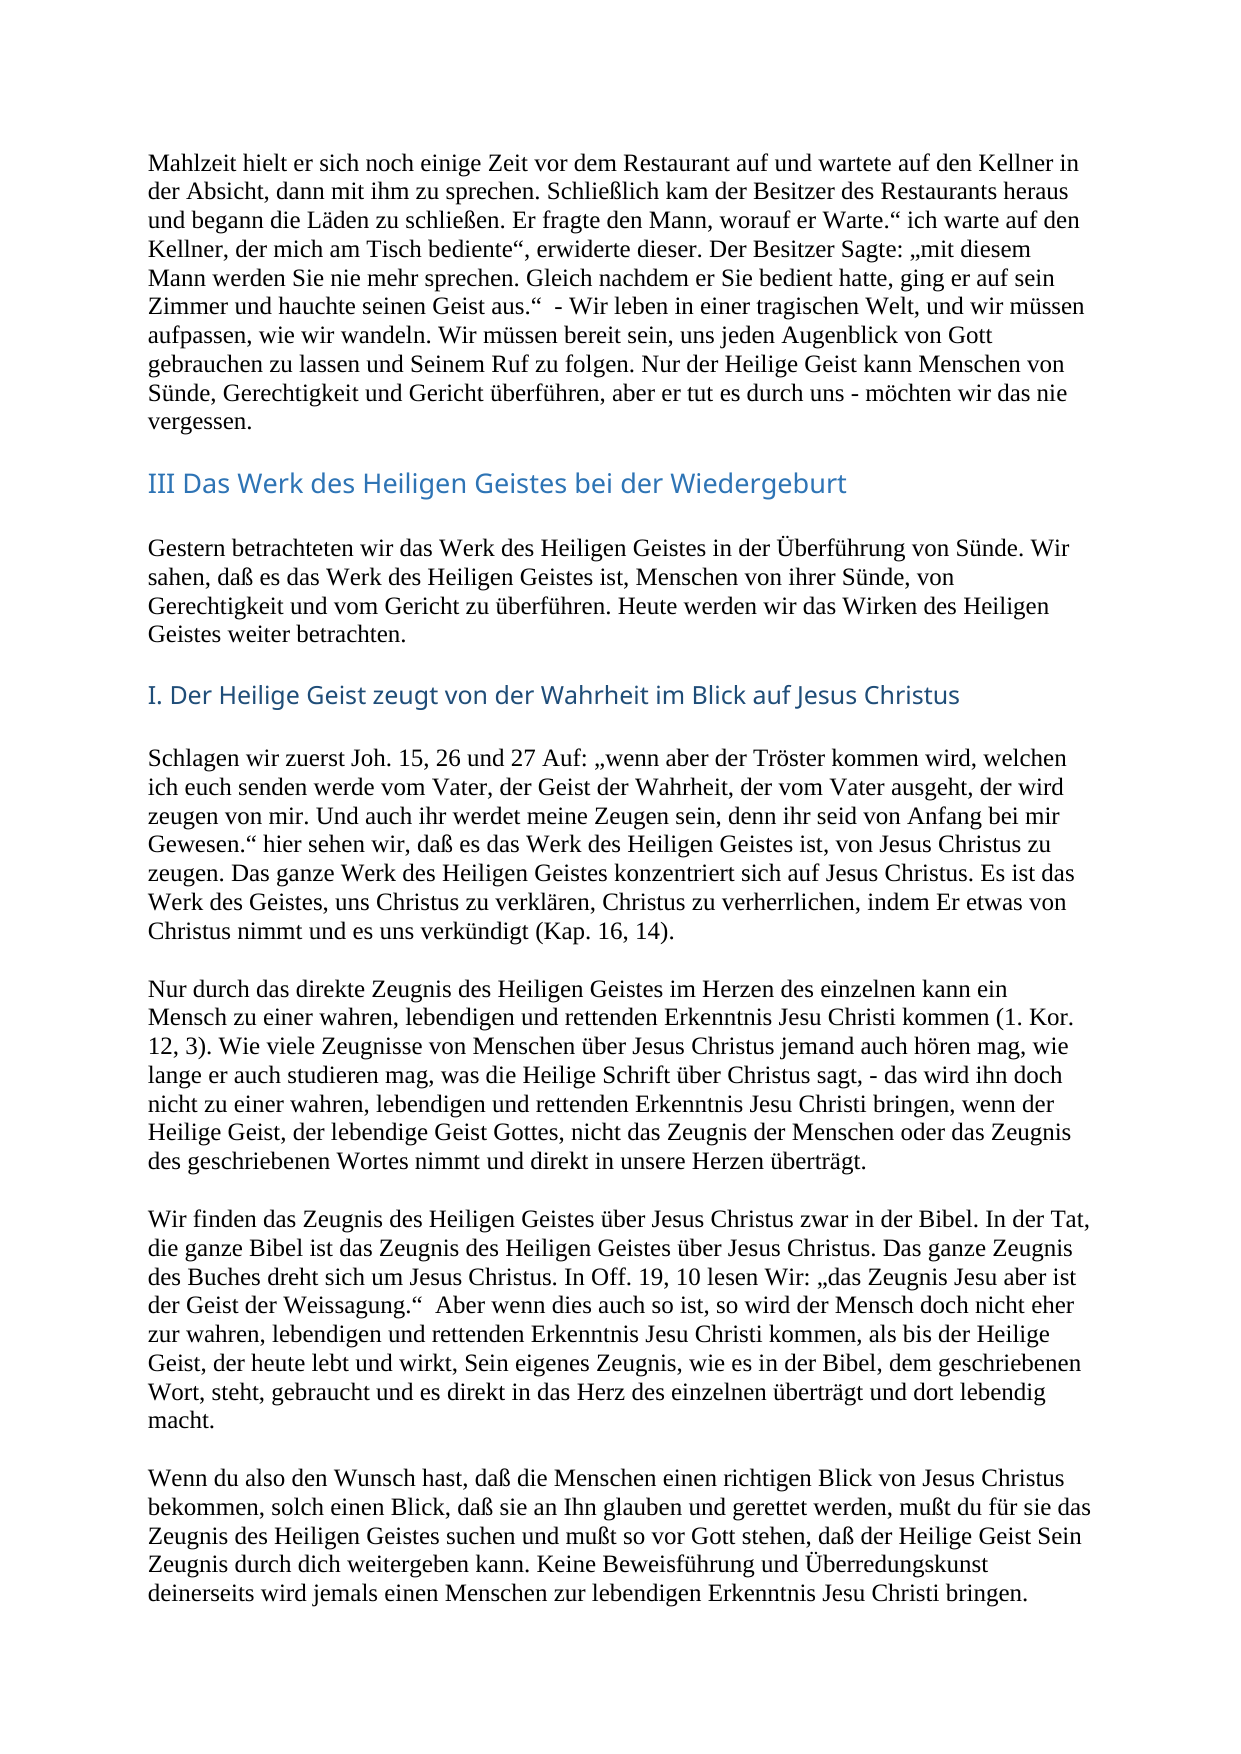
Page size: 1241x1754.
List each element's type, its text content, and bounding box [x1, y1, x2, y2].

text Gestern betrachteten wir das Werk des Heiligen Geistes in der Überführung von Sünde. Wir sahen, daß es das Werk des Heiligen Geistes ist, Menschen von ihrer Sünde, von Gerechtigkeit und vom Gericht zu überführen. Heute werden wir das Wirken des Heiligen Geistes weiter betrachten. [148, 533, 1093, 648]
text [148, 148, 1093, 435]
subtitle III Das Werk des Heiligen Geistes bei der Wiedergeburt [148, 464, 1093, 501]
text Wir finden das Zeugnis des Heiligen Geistes über Jesus Christus zwar in der Bibel. In der Tat, die ganze Bibel ist das Zeugnis des Heiligen Geistes über Jesus Christus. Das ganze Zeugnis des Buches dreht sich um Jesus Christus. In Off. 19, 10 lesen Wir: „das Zeugnis Jesu aber ist der Geist der Weissagung.“ Aber wenn dies auch so ist, so wird der Mensch doch nicht eher zur wahren, lebendigen und rettenden Erkenntnis Jesu Christi kommen, als bis der Heilige Geist, der heute lebt und wirkt, Sein eigenes Zeugnis, wie es in der Bibel, dem geschriebenen Wort, steht, gebraucht und es direkt in das Herz des einzelnen überträgt und dort lebendig macht. [148, 1204, 1093, 1434]
subtitle I. Der Heilige Geist zeugt von der Wahrheit im Blick auf Jesus Christus [148, 677, 1093, 711]
text Nur durch das direkte Zeugnis des Heiligen Geistes im Herzen des einzelnen kann ein Mensch zu einer wahren, lebendigen und rettenden Erkenntnis Jesu Christi kommen (1. Kor. 12, 3). Wie viele Zeugnisse von Menschen über Jesus Christus jemand auch hören mag, wie lange er auch studieren mag, was die Heilige Schrift über Christus sagt, - das wird ihn doch nicht zu einer wahren, lebendigen und rettenden Erkenntnis Jesu Christi bringen, wenn der Heilige Geist, der lebendige Geist Gottes, nicht das Zeugnis der Menschen oder das Zeugnis des geschriebenen Wortes nimmt und direkt in unsere Herzen überträgt. [148, 974, 1093, 1175]
text Wenn du also den Wunsch hast, daß die Menschen einen richtigen Blick von Jesus Christus bekommen, solch einen Blick, daß sie an Ihn glauben und gerettet werden, mußt du für sie das Zeugnis des Heiligen Geistes suchen und mußt so vor Gott stehen, daß der Heilige Geist Sein Zeugnis durch dich weitergeben kann. Keine Beweisführung und Überredungskunst deinerseits wird jemals einen Menschen zur lebendigen Erkenntnis Jesu Christi bringen. [148, 1463, 1093, 1607]
text Schlagen wir zuerst Joh. 15, 26 und 27 Auf: „wenn aber der Tröster kommen wird, welchen ich euch senden werde vom Vater, der Geist der Wahrheit, der vom Vater ausgeht, der wird zeugen von mir. Und auch ihr werdet meine Zeugen sein, denn ihr seid von Anfang bei mir Gewesen.“ hier sehen wir, daß es das Werk des Heiligen Geistes ist, von Jesus Christus zu zeugen. Das ganze Werk des Heiligen Geistes konzentriert sich auf Jesus Christus. Es ist das Werk des Geistes, uns Christus zu verklären, Christus zu verherrlichen, indem Er etwas von Christus nimmt und es uns verkündigt (Kap. 16, 14). [148, 743, 1093, 944]
